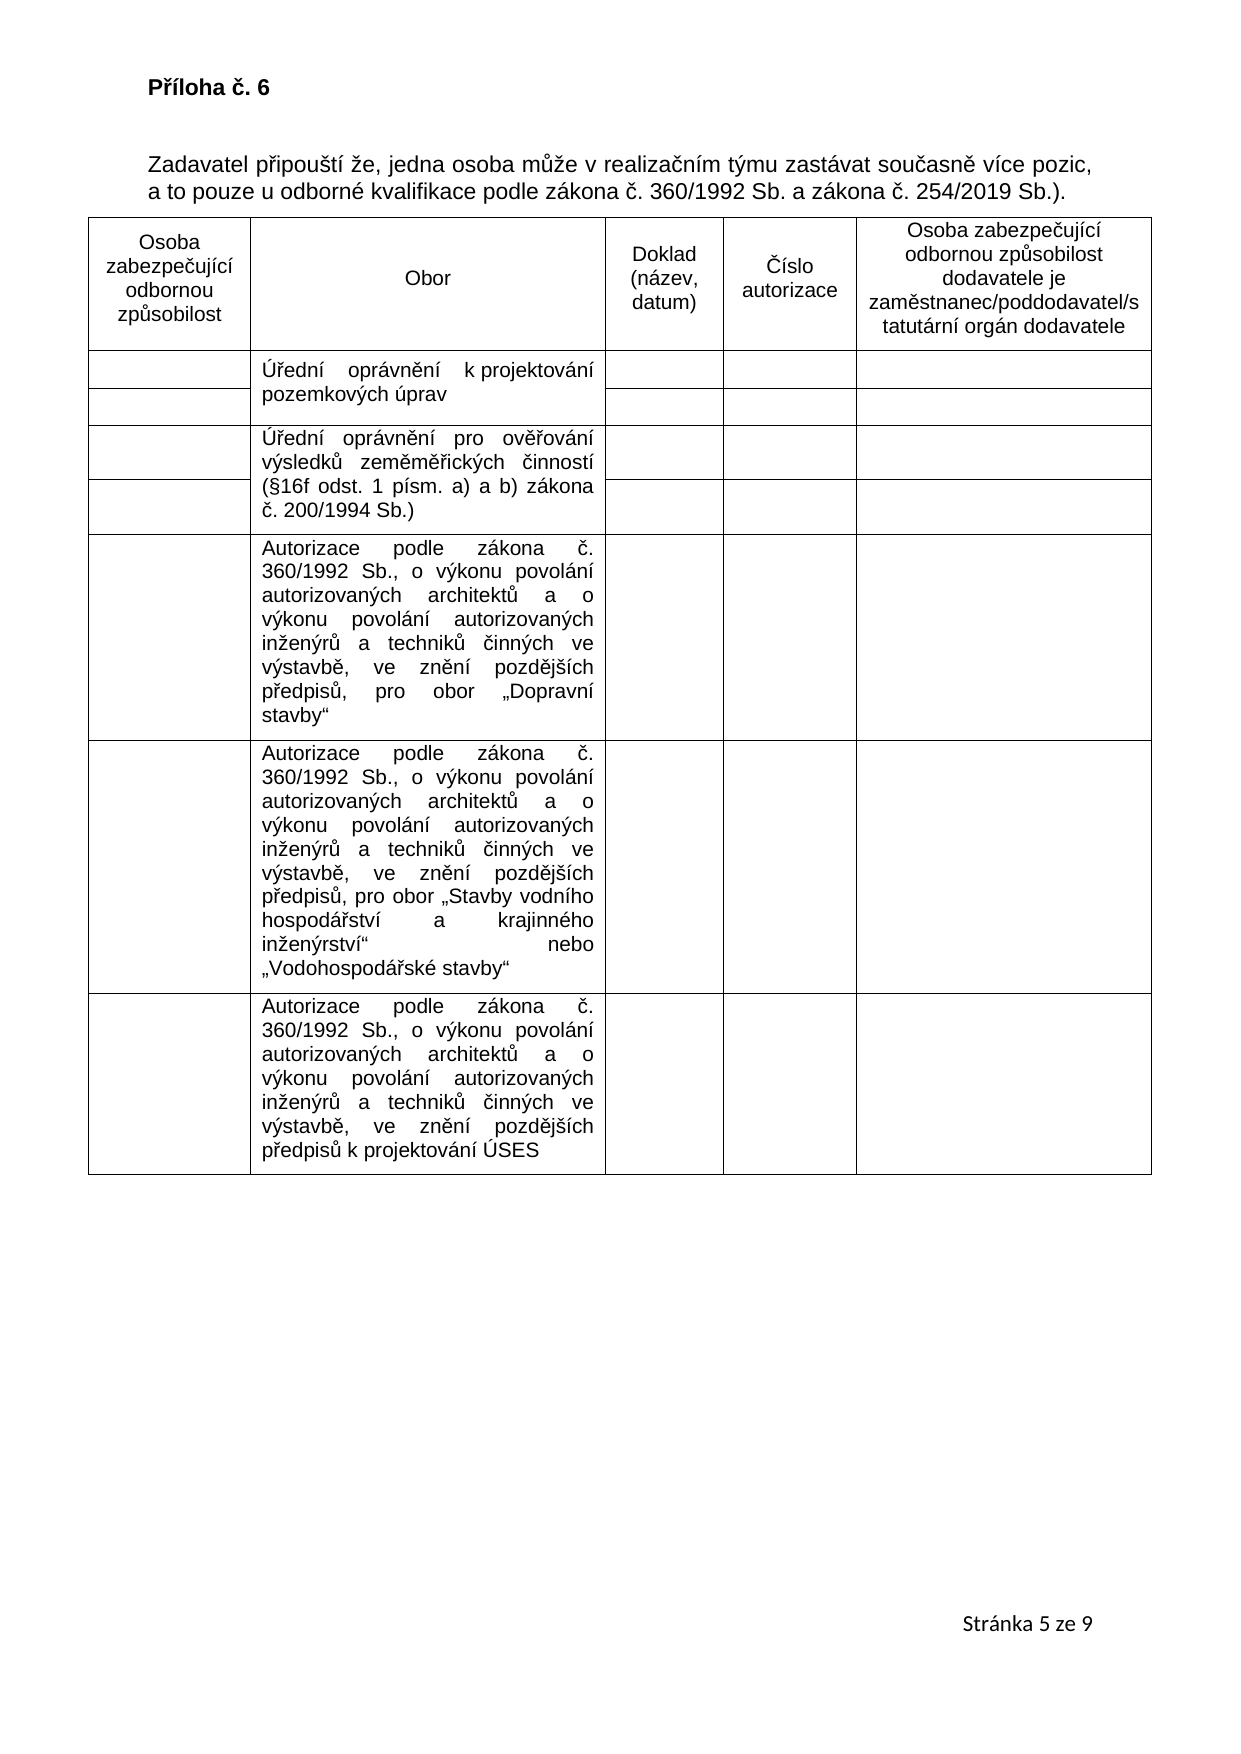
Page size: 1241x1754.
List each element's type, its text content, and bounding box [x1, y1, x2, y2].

text Zadavatel připouští že, jedna osoba může v realizačním týmu zastávat současně více pozic, a to pouze u odborné kvalifikace podle zákona č. 360/1992 Sb. a zákona č. 254/2019 Sb.). [148, 151, 1093, 204]
table_cell [606, 480, 723, 534]
table_cell [89, 426, 250, 479]
table_cell [606, 351, 723, 387]
table_cell [606, 741, 723, 993]
table_cell [89, 535, 250, 739]
table_cell Úřední oprávnění k projektování pozemkových úprav [251, 351, 605, 425]
table_header Osoba zabezpečující odbornou způsobilost [89, 218, 250, 350]
table_cell [724, 994, 856, 1174]
table_cell [89, 389, 250, 425]
table_header Číslo autorizace [724, 218, 856, 350]
table_cell [724, 389, 856, 425]
table_cell [857, 426, 1151, 479]
table_cell [724, 426, 856, 479]
table_header Osoba zabezpečující odbornou způsobilost dodavatele je zaměstnanec/poddodavatel/statutární orgán dodavatele [857, 218, 1151, 350]
table_cell [606, 994, 723, 1174]
table_cell [606, 389, 723, 425]
table_cell [606, 426, 723, 479]
table_cell [857, 741, 1151, 993]
table_cell [857, 351, 1151, 387]
table_cell [89, 351, 250, 387]
table_cell Autorizace podle zákona č. 360/1992 Sb., o výkonu povolání autorizovaných architektů a o výkonu povolání autorizovaných inženýrů a techniků činných ve výstavbě, ve znění pozdějších předpisů, pro obor „Dopravní stavby“ [251, 535, 605, 739]
table_cell [857, 535, 1151, 739]
table_cell Úřední oprávnění pro ověřování výsledků zeměměřických činností (§16f odst. 1 písm. a) a b) zákona č. 200/1994 Sb.) [251, 426, 605, 534]
table_header Obor [251, 218, 605, 350]
table_header Doklad (název, datum) [606, 218, 723, 350]
table_cell [89, 741, 250, 993]
table_cell Autorizace podle zákona č. 360/1992 Sb., o výkonu povolání autorizovaných architektů a o výkonu povolání autorizovaných inženýrů a techniků činných ve výstavbě, ve znění pozdějších předpisů, pro obor „Stavby vodního hospodářství a krajinného inženýrství“ nebo „Vodohospodářské stavby“ [251, 741, 605, 993]
table_cell [724, 480, 856, 534]
table_cell [857, 480, 1151, 534]
table_cell [724, 535, 856, 739]
table_cell [89, 994, 250, 1174]
table_cell [857, 389, 1151, 425]
table_cell Autorizace podle zákona č. 360/1992 Sb., o výkonu povolání autorizovaných architektů a o výkonu povolání autorizovaných inženýrů a techniků činných ve výstavbě, ve znění pozdějších předpisů k projektování ÚSES [251, 994, 605, 1174]
table_cell [724, 741, 856, 993]
table_cell [857, 994, 1151, 1174]
table_cell [89, 480, 250, 534]
table_cell [724, 351, 856, 387]
table_cell [606, 535, 723, 739]
